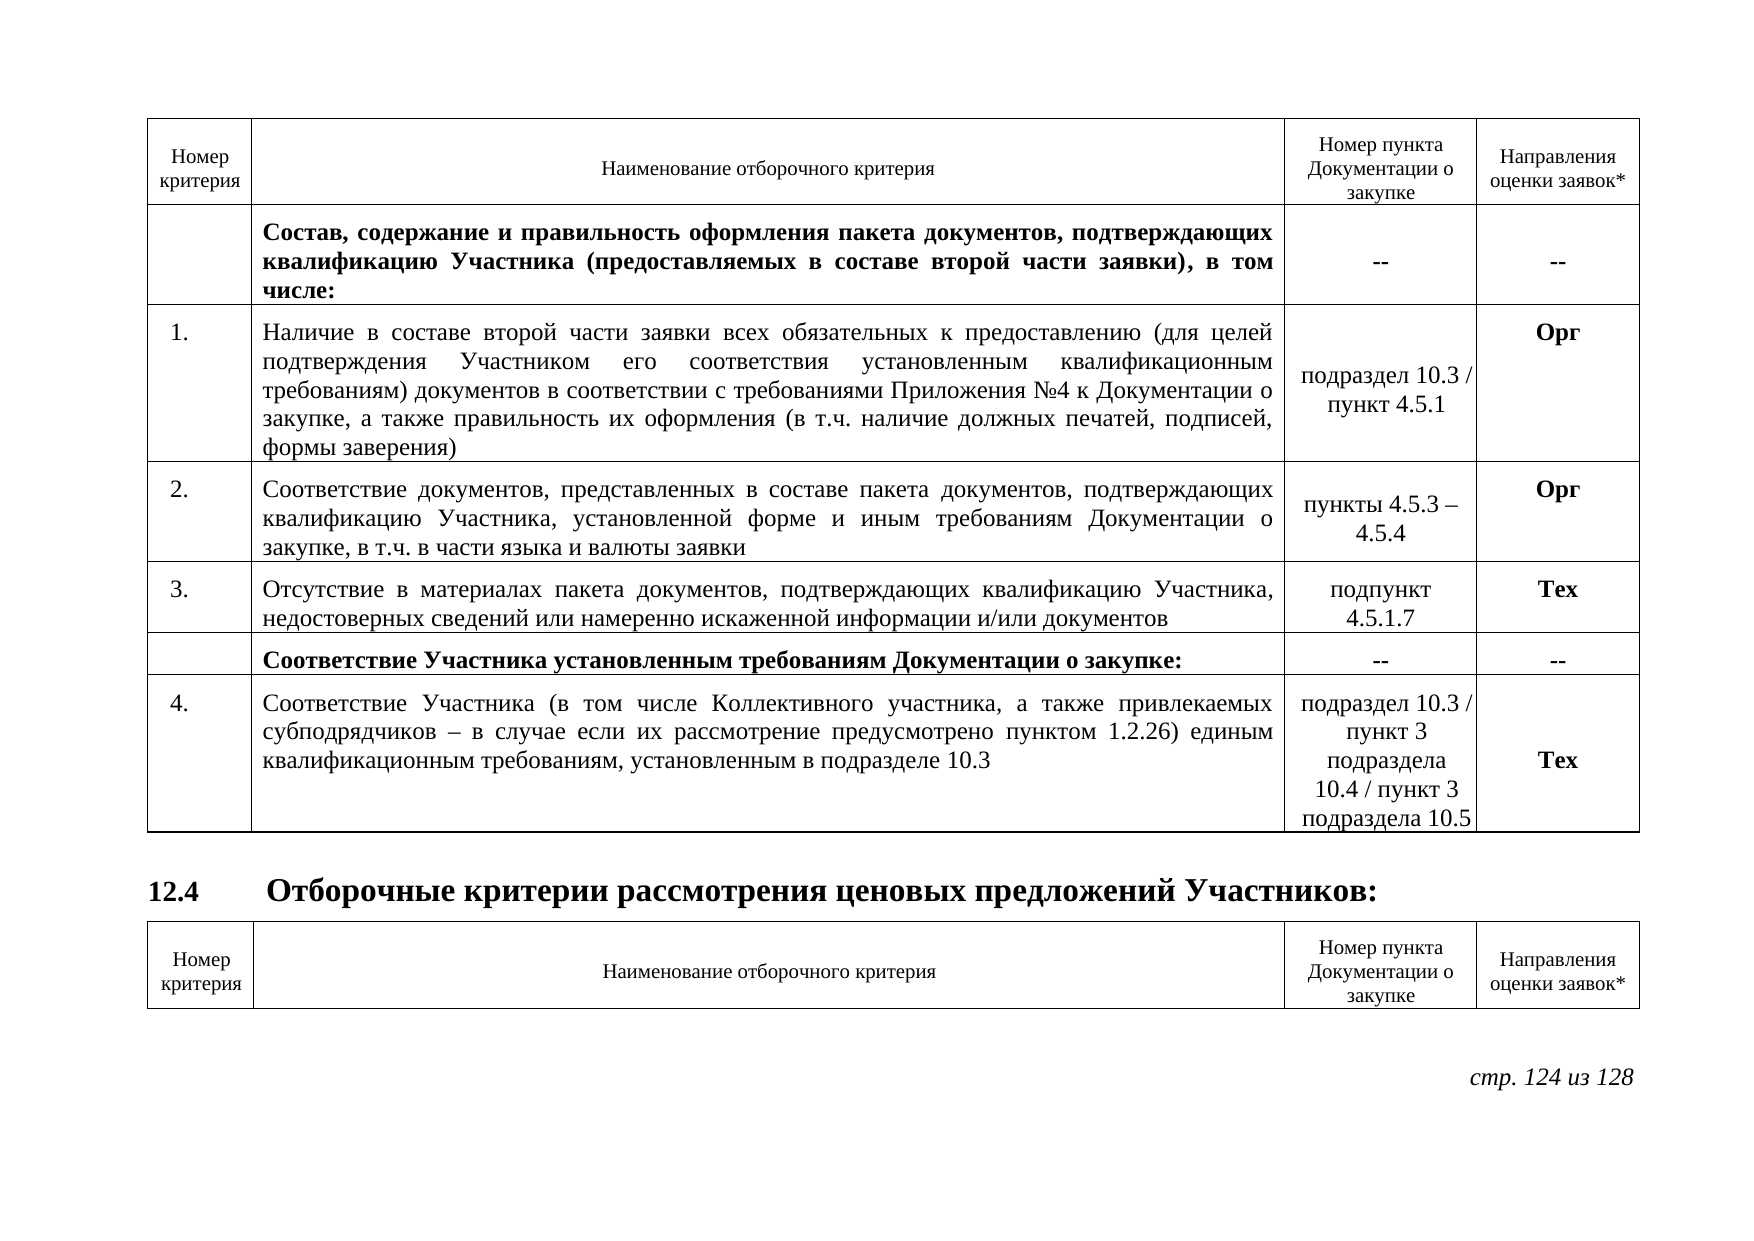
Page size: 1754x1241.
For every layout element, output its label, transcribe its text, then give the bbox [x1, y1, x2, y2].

table_cell Орг [1477, 462, 1639, 561]
table_cell [148, 305, 251, 461]
table_header Номер критерия [148, 119, 251, 204]
table_cell [148, 633, 251, 674]
table_cell Наличие в составе второй части заявки всех обязательных к предоставлению (для целей подтверждения Участником его соответствия установленным квалификационным требованиям) документов в соответствии с требованиями Приложения №4 к Документации о закупке, а также правильность их оформления (в т.ч. наличие должных печатей, подписей, формы заверения) [252, 305, 1284, 461]
table_header Номер критерия [148, 922, 253, 1008]
subtitle Отборочные критерии рассмотрения ценовых предложений Участников: [148, 870, 1636, 908]
table_cell -- [1285, 205, 1476, 304]
table_cell -- [1285, 633, 1476, 674]
table_cell [148, 462, 251, 561]
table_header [252, 119, 1284, 204]
table_cell Состав, содержание и правильность оформления пакета документов, подтверждающих квалификацию Участника (предоставляемых в составе второй части заявки), в том числе: [252, 205, 1284, 304]
table_cell Соответствие Участника (в том числе Коллективного участника, а также привлекаемых субподрядчиков – в случае если их рассмотрение предусмотрено пунктом 1.2.26) единым квалификационным требованиям, установленным в подразделе 10.3 [252, 675, 1284, 831]
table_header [1285, 119, 1476, 204]
table_cell подпункт 4.5.1.7 [1285, 562, 1476, 632]
table_cell [148, 562, 251, 632]
table_cell Орг [1477, 305, 1639, 461]
table_header Направления оценки заявок* [1477, 922, 1639, 1008]
table_cell -- [1477, 205, 1639, 304]
table_cell [148, 675, 251, 831]
table_cell подраздел 10.3 / пункт 3 подраздела 10.4 / пункт 3 подраздела 10.5 [1285, 675, 1476, 831]
table_cell подраздел 10.3 / пункт 4.5.1 [1285, 305, 1476, 461]
table_cell Тех [1477, 562, 1639, 632]
table_cell Отсутствие в материалах пакета документов, подтверждающих квалификацию Участника, недостоверных сведений или намеренно искаженной информации и/или документов [252, 562, 1284, 632]
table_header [1477, 119, 1639, 204]
table_cell Соответствие Участника установленным требованиям Документации о закупке: [252, 633, 1284, 674]
table_cell Соответствие документов, представленных в составе пакета документов, подтверждающих квалификацию Участника, установленной форме и иным требованиям Документации о закупке, в т.ч. в части языка и валюты заявки [252, 462, 1284, 561]
table_header Наименование отборочного критерия [254, 922, 1284, 1008]
table_header Номер пункта Документации о закупке [1285, 922, 1476, 1008]
table_cell -- [1477, 633, 1639, 674]
table_cell пункты 4.5.3 – 4.5.4 [1285, 462, 1476, 561]
table_cell Тех [1477, 675, 1639, 831]
table_cell [148, 205, 251, 304]
